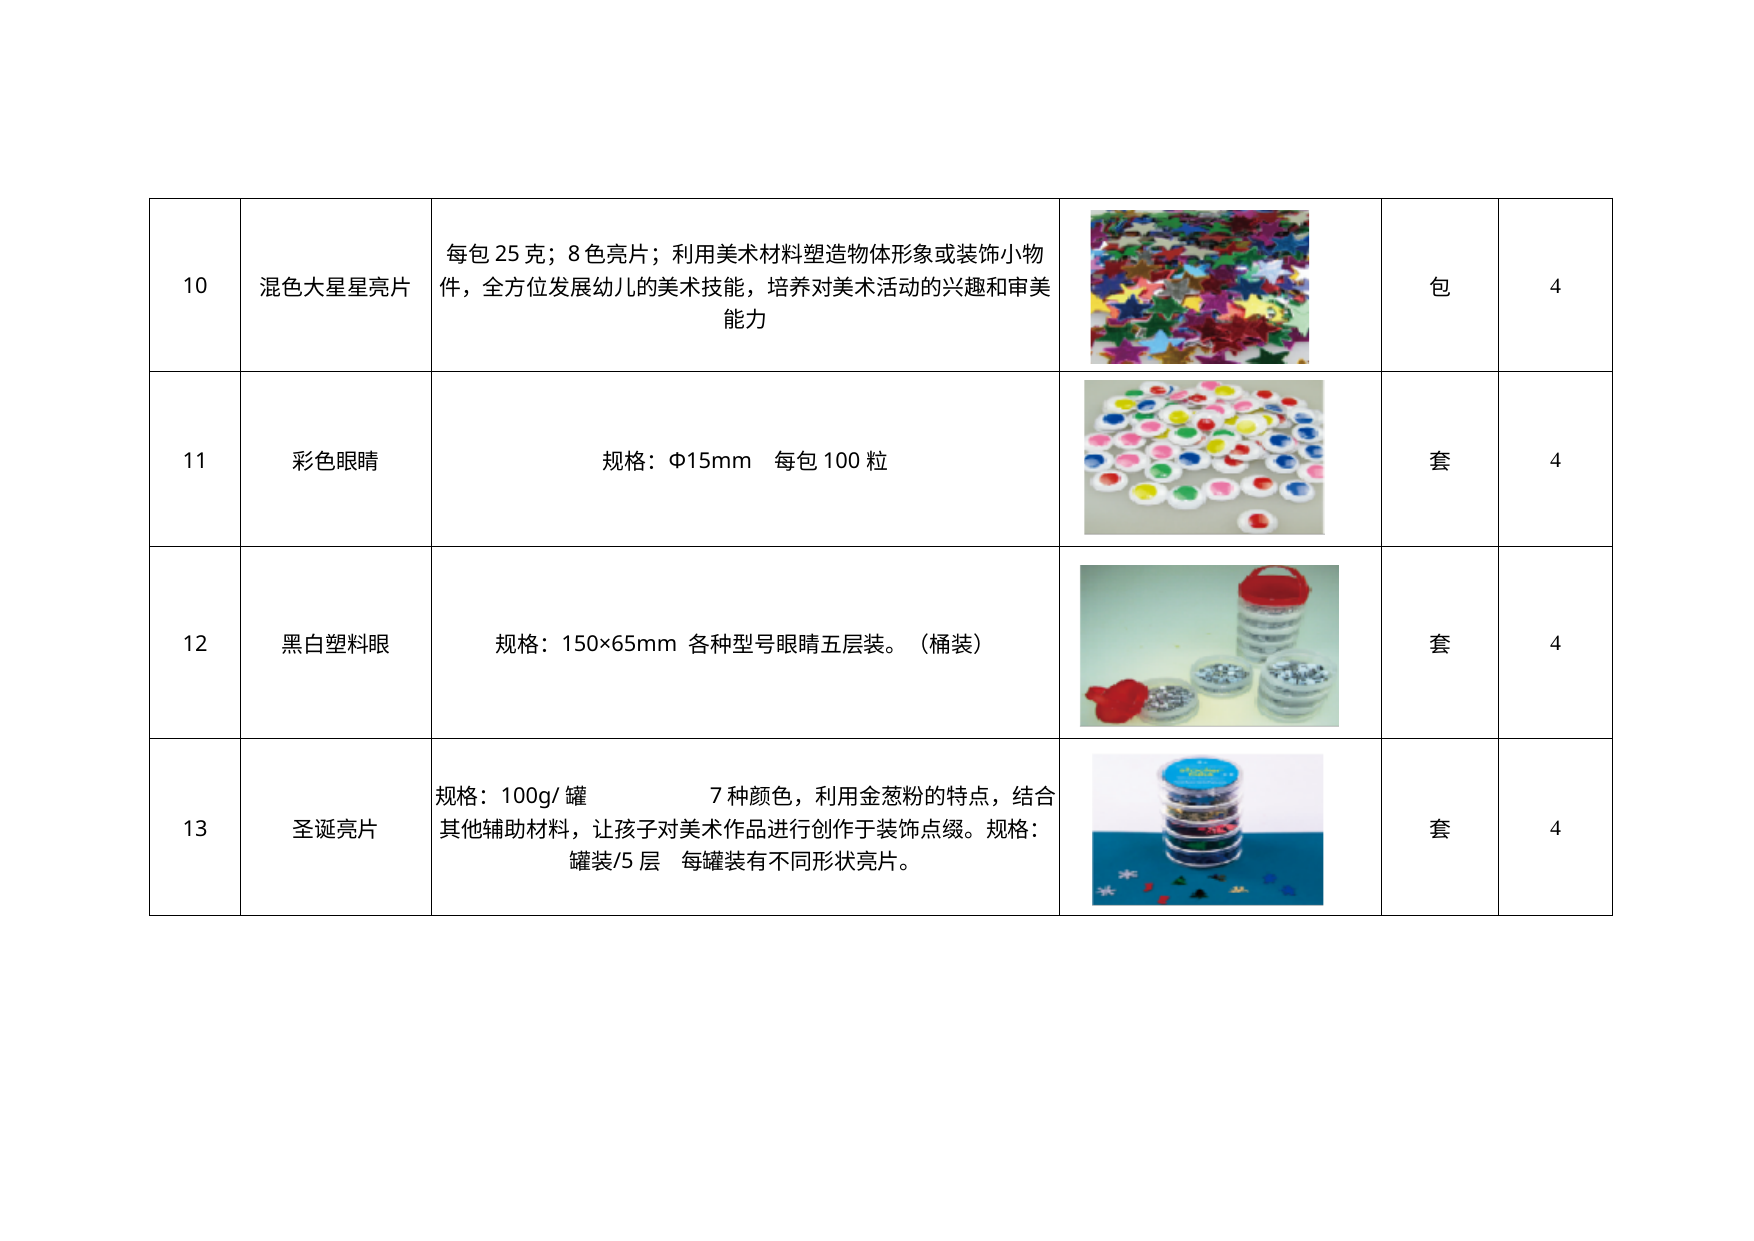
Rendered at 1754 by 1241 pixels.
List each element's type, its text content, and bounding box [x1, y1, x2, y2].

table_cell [432, 199, 1059, 371]
picture [1282, 886, 1294, 895]
table_cell 套 [1382, 739, 1498, 914]
picture [1119, 870, 1138, 880]
picture [1196, 891, 1204, 897]
table_cell 套 [1382, 547, 1498, 738]
picture [1079, 565, 1339, 728]
table_cell 12 [150, 547, 240, 738]
table_cell [1060, 547, 1381, 738]
picture [1090, 210, 1310, 364]
picture [1084, 380, 1325, 536]
table_cell 包 [1382, 199, 1498, 371]
picture [1172, 878, 1185, 884]
picture [1229, 886, 1248, 892]
table_cell 彩色眼睛 [241, 372, 431, 546]
table_cell 4 [1499, 547, 1612, 738]
table_cell 规格：Φ15mm 每包100 粒 [432, 372, 1059, 546]
table_cell 规格：150×65mm 各种型号眼睛五层装。（桶装） [432, 547, 1059, 738]
table_cell 11 [150, 372, 240, 546]
table_cell 10 [150, 199, 240, 371]
table_cell 4 [1499, 372, 1612, 546]
table_cell [1060, 739, 1381, 914]
table_cell 规格：100g/ 罐 7 种颜色，利用金葱粉的特点，结合其他辅助材料，让孩子对美术作品进行创作于装饰点缀。规格：罐装/5 层 每罐装有不同形状亮片。 [432, 739, 1059, 914]
table_cell 套 [1382, 372, 1498, 546]
table_cell 4 [1499, 199, 1612, 371]
picture [1214, 875, 1225, 881]
table_cell 13 [150, 739, 240, 914]
picture [1264, 874, 1276, 883]
table_cell 4 [1499, 739, 1612, 914]
table_cell [1060, 199, 1381, 371]
picture [1092, 753, 1324, 907]
table_cell 圣诞亮片 [241, 739, 431, 914]
picture [1144, 882, 1153, 892]
table_cell 黑白塑料眼 [241, 547, 431, 738]
table_cell 混色大星星亮片 [241, 199, 431, 371]
picture [1096, 886, 1116, 896]
table_cell [1060, 372, 1381, 546]
